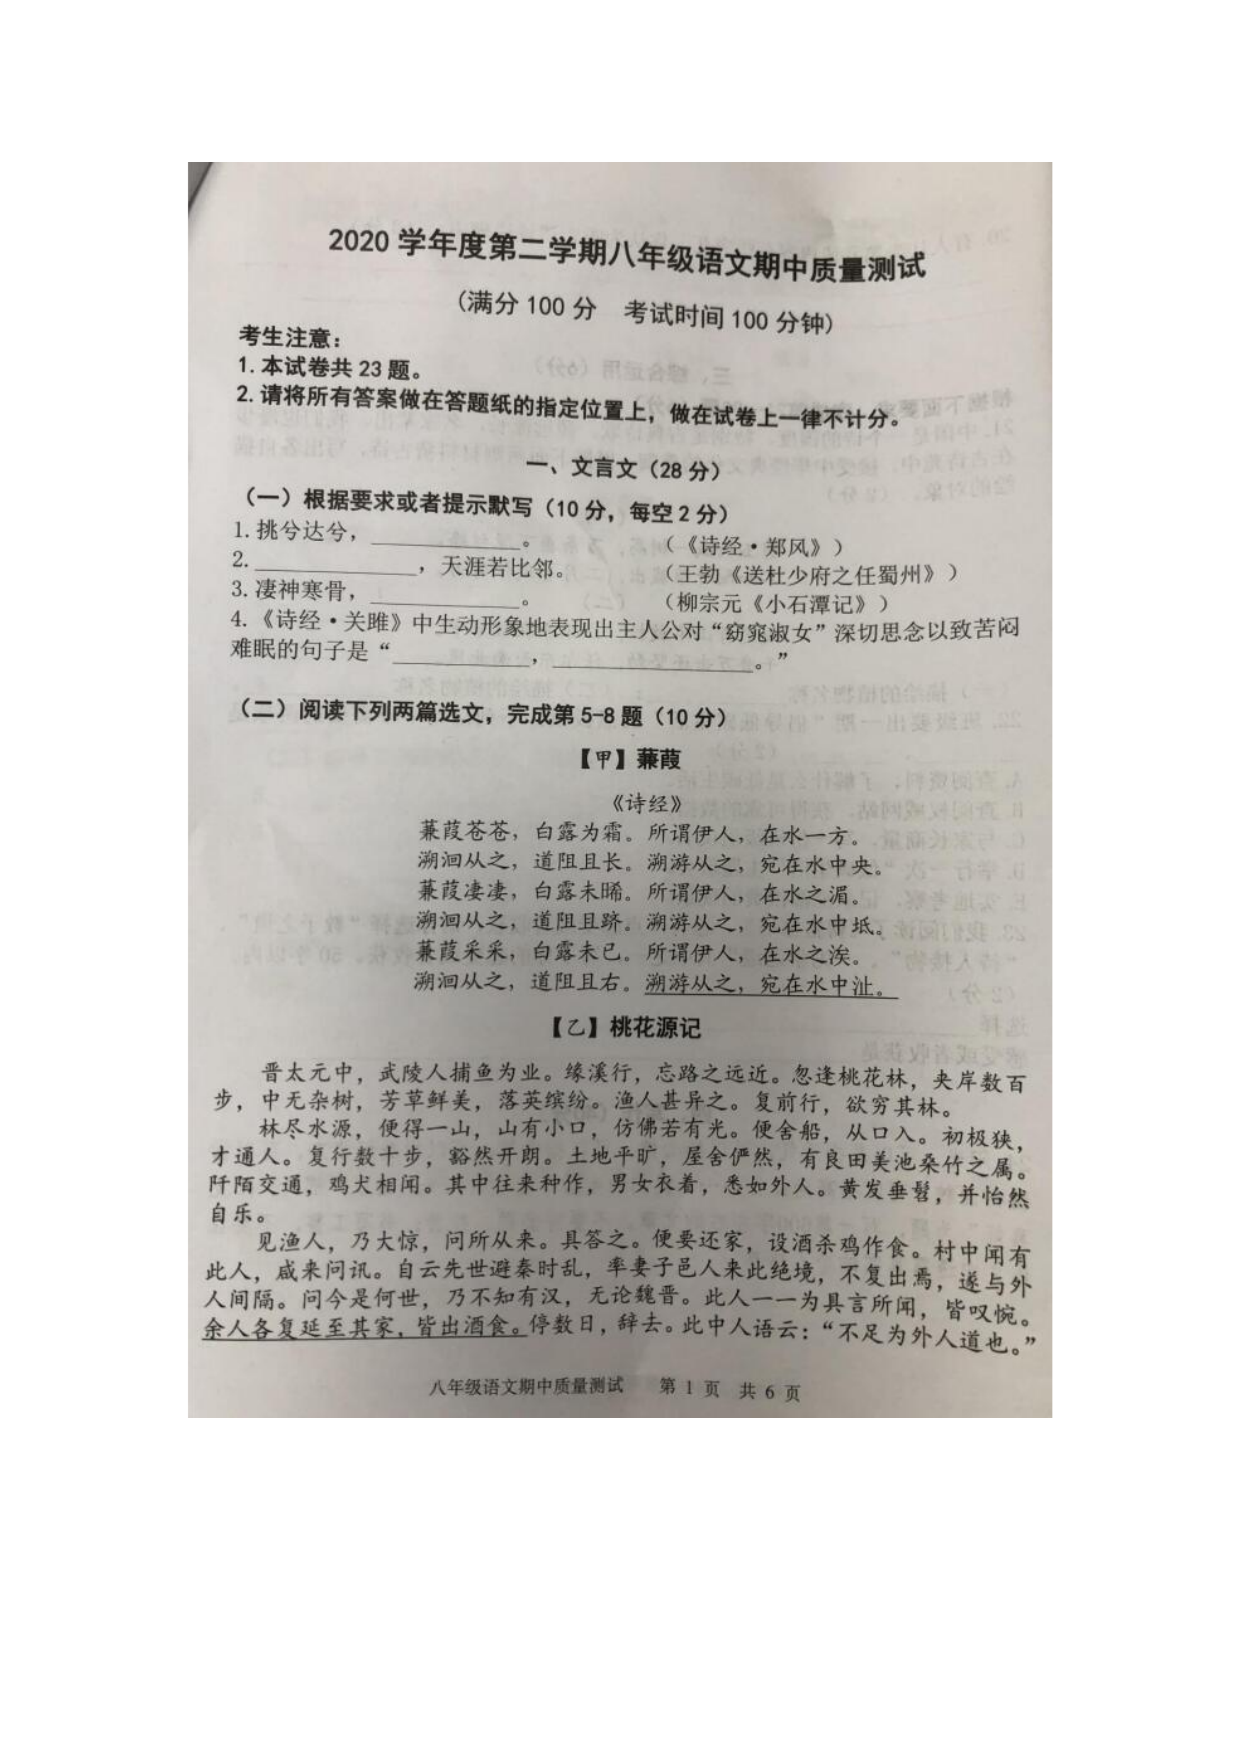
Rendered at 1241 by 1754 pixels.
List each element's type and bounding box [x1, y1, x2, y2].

picture [187, 162, 1053, 1418]
